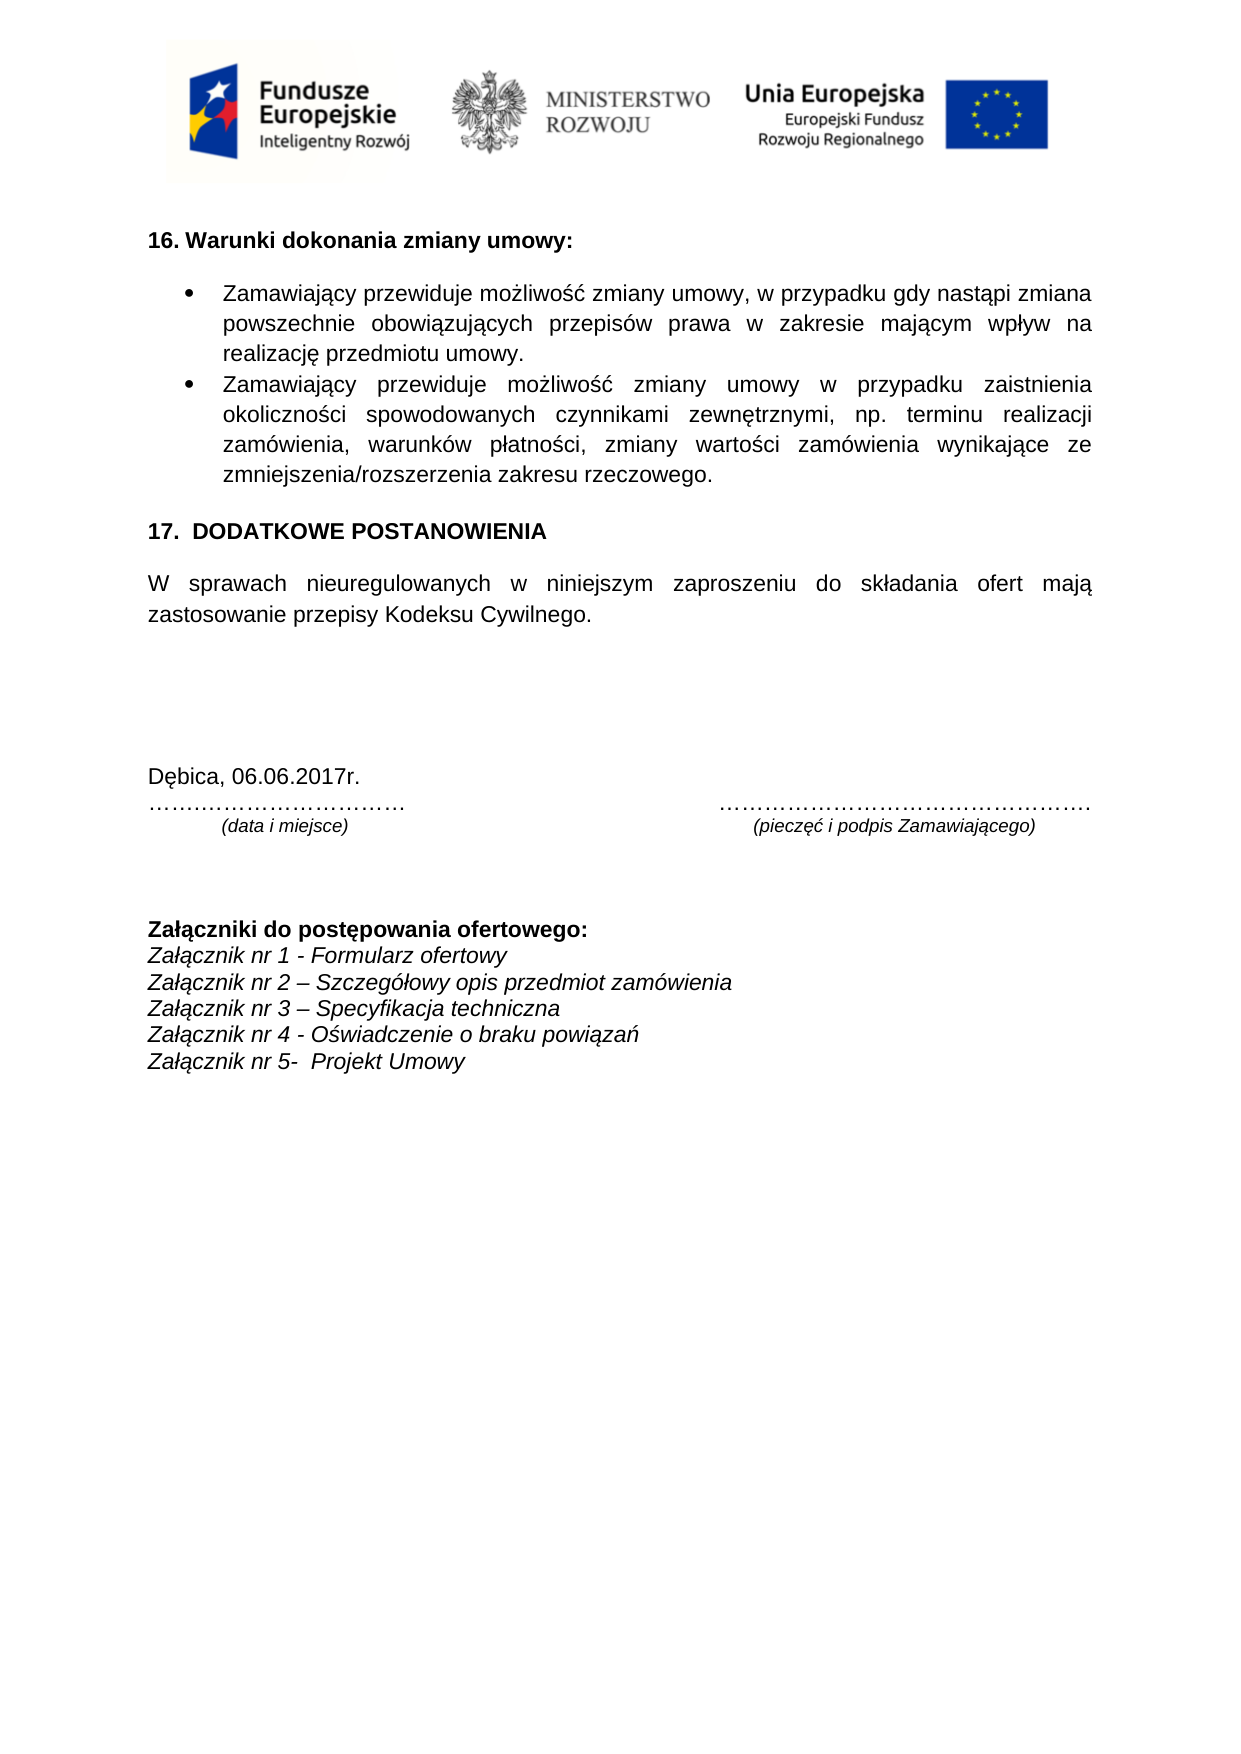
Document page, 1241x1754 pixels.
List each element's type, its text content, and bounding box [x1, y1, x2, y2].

text Załączniki do postępowania ofertowego: [148, 916, 1093, 942]
text Załącznik nr 3 – Specyfikacja techniczna [148, 995, 1093, 1021]
list Warunki dokonania zmiany umowy: [148, 227, 1093, 253]
list Zamawiający przewiduje możliwość zmiany umowy, w przypadku gdy nastąpi zmiana powszechnie obowiązujących przepisów prawa w zakresie mającym wpływ na realizację przedmiotu umowy. [185, 280, 1093, 367]
text Załącznik nr 1 - Formularz ofertowy [148, 942, 1093, 969]
title (data i miejsce) (pieczęć i podpis Zamawiającego) [148, 815, 1093, 837]
picture [147, 29, 1093, 200]
text Załącznik nr 4 - Oświadczenie o braku powiązań [148, 1021, 1093, 1048]
text Załącznik nr 2 – Szczegółowy opis przedmiot zamówienia [148, 969, 1093, 995]
list Zamawiający przewiduje możliwość zmiany umowy w przypadku zaistnienia okoliczności spowodowanych czynnikami zewnętrznymi, np. terminu realizacji zamówienia, warunków płatności, zmiany wartości zamówienia wynikające ze zmniejszenia/rozszerzenia zakresu rzeczowego. [185, 371, 1093, 487]
title …….……………………… …………………………………………. [148, 789, 1093, 815]
list Dodatkowe postanowienia [148, 518, 1093, 544]
text Załącznik nr 5- Projekt Umowy [148, 1048, 1093, 1074]
text W sprawach nieuregulowanych w niniejszym zaproszeniu do składania ofert mają zastosowanie przepisy Kodeksu Cywilnego. [148, 570, 1093, 627]
text Dębica, 06.06.2017r. [148, 763, 1093, 789]
